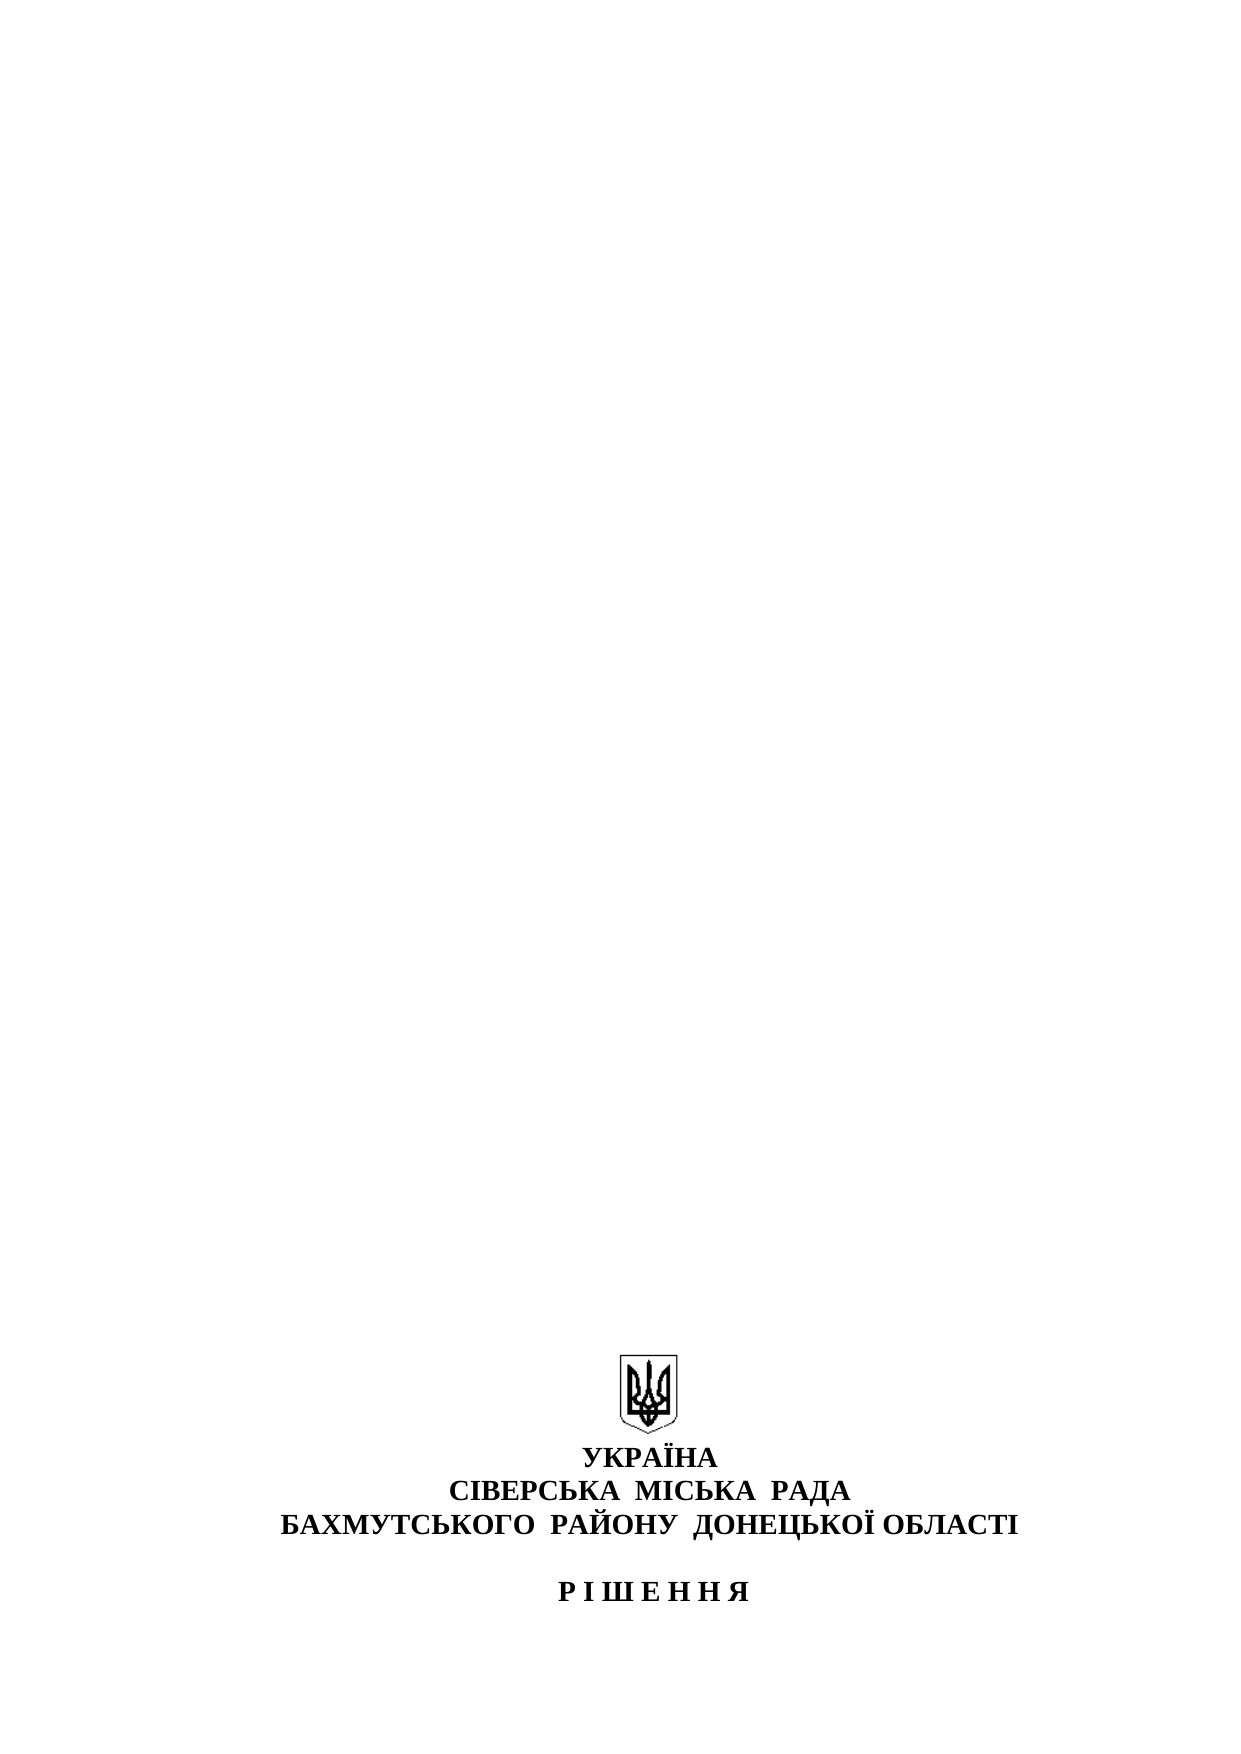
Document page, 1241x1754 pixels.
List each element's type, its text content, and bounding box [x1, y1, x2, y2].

text Р І Ш Е Н Н Я [148, 1574, 1152, 1608]
text СІВЕРСЬКА МІСЬКА РАДА [148, 1473, 1152, 1507]
text БАХМУТСЬКОГО РАЙОНУ ДОНЕЦЬКОЇ ОБЛАСТІ [148, 1507, 1152, 1541]
text УКРАЇНА [148, 1440, 1152, 1473]
